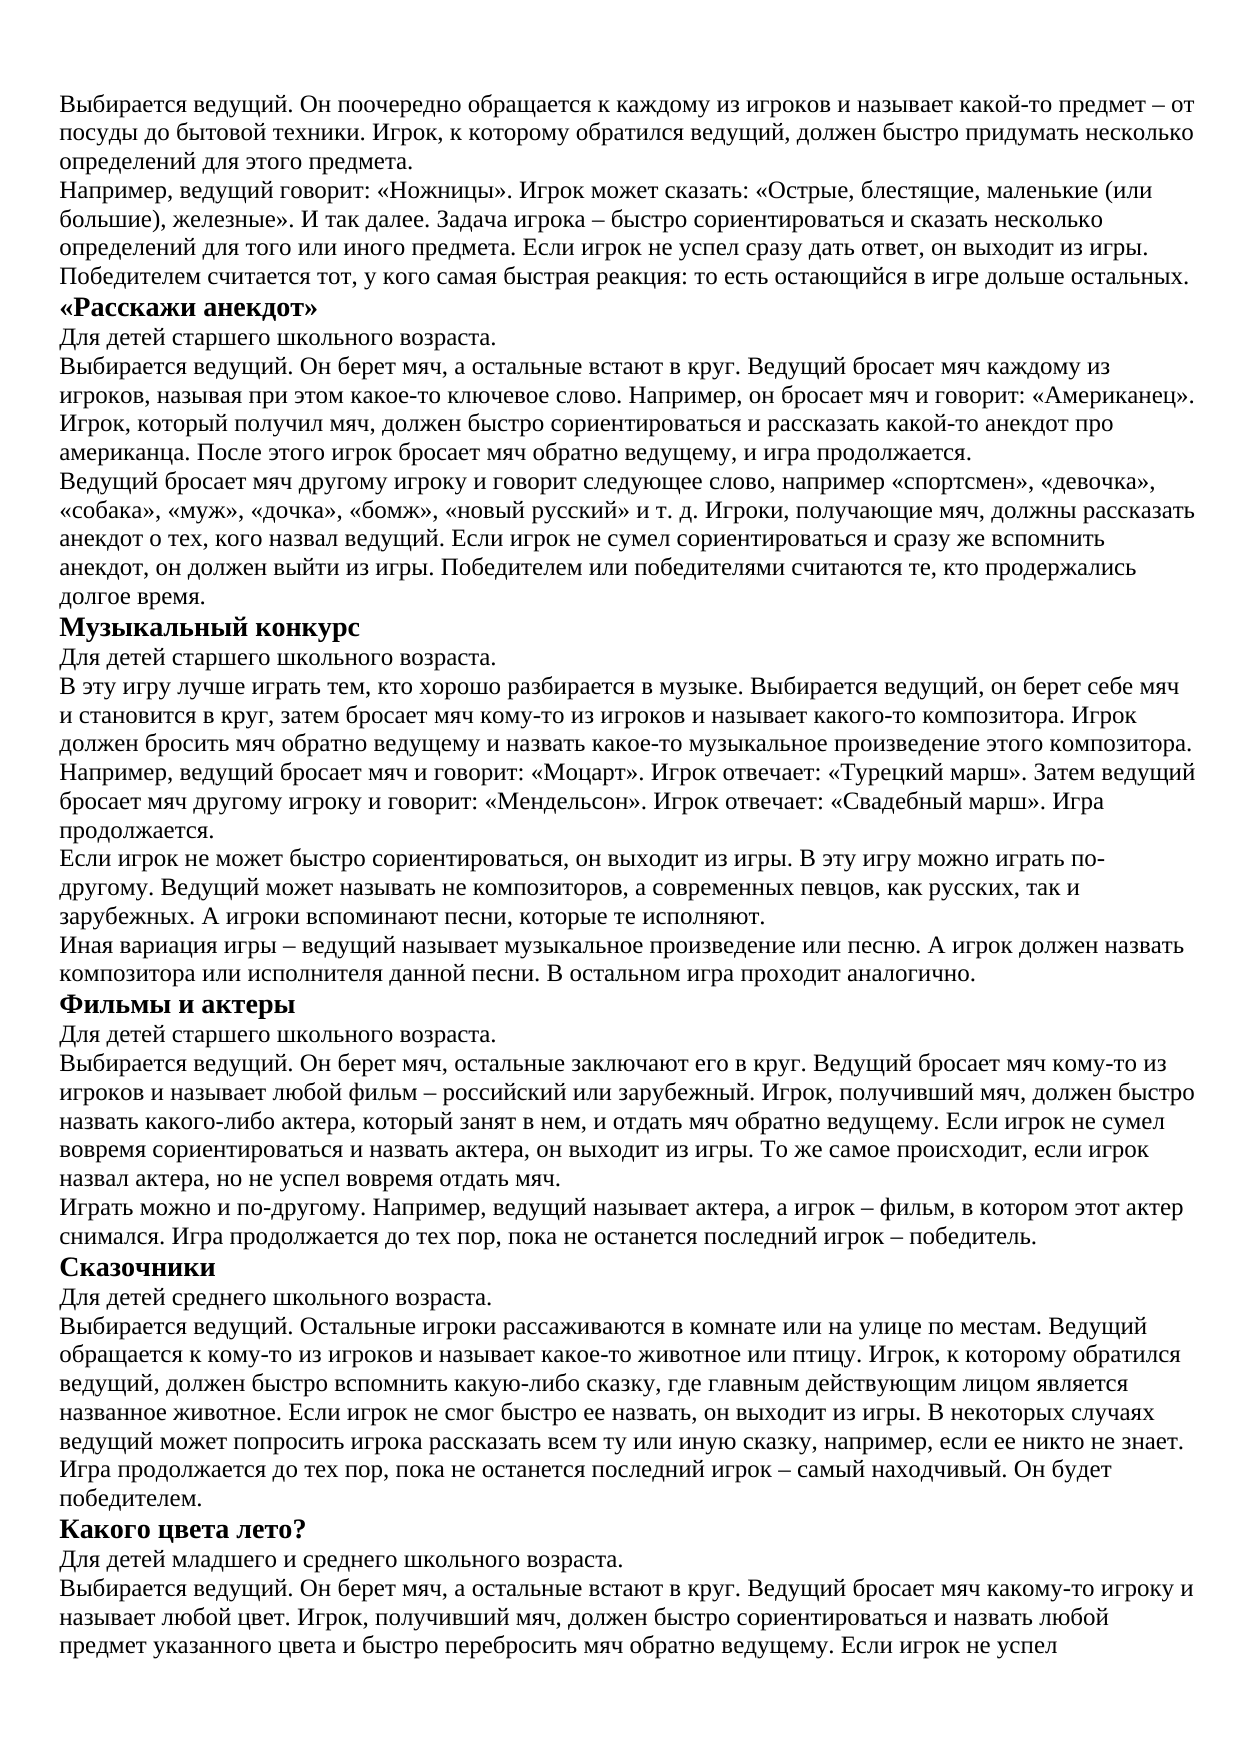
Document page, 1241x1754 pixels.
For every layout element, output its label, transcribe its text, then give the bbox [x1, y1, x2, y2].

text Фильмы и актеры [59, 987, 1196, 1019]
text Для детей старшего школьного возраста. [59, 1019, 1196, 1048]
text Музыкальный конкурс [59, 610, 1196, 642]
text Для детей младшего и среднего школьного возраста. [59, 1544, 1196, 1573]
text Ведущий бросает мяч другому игроку и говорит следующее слово, например «спортсмен», «девочка», «собака», «муж», «дочка», «бомж», «новый русский» и т. д. Игроки, получающие мяч, должны рассказать анекдот о тех, кого назвал ведущий. Если игрок не сумел сориентироваться и сразу же вспомнить анекдот, он должен выйти из игры. Победителем или победителями считаются те, кто продержались долгое время. [59, 466, 1196, 610]
text Например, ведущий говорит: «Ножницы». Игрок может сказать: «Острые, блестящие, маленькие (или большие), железные». И так далее. Задача игрока – быстро сориентироваться и сказать несколько определений для того или иного предмета. Если игрок не успел сразу дать ответ, он выходит из игры. Победителем считается тот, у кого самая быстрая реакция: то есть остающийся в игре дольше остальных. [59, 175, 1196, 290]
text Сказочники [59, 1249, 1196, 1282]
text Какого цвета лето? [59, 1512, 1196, 1544]
text Играть можно и по-другому. Например, ведущий называет актера, а игрок – фильм, в котором этот актер снимался. Игра продолжается до тех пор, пока не останется последний игрок – победитель. [59, 1192, 1196, 1249]
text Выбирается ведущий. Он поочередно обращается к каждому из игроков и называет какой-то предмет – от посуды до бытовой техники. Игрок, к которому обратился ведущий, должен быстро придумать несколько определений для этого предмета. [59, 89, 1196, 175]
text Если игрок не может быстро сориентироваться, он выходит из игры. В эту игру можно играть по-другому. Ведущий может называть не композиторов, а современных певцов, как русских, так и зарубежных. А игроки вспоминают песни, которые те исполняют. [59, 843, 1196, 930]
text Иная вариация игры – ведущий называет музыкальное произведение или песню. А игрок должен назвать композитора или исполнителя данной песни. В остальном игра проходит аналогично. [59, 930, 1196, 987]
text Для детей среднего школьного возраста. [59, 1282, 1196, 1311]
text Для детей старшего школьного возраста. [59, 322, 1196, 351]
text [59, 1573, 1196, 1659]
text В эту игру лучше играть тем, кто хорошо разбирается в музыке. Выбирается ведущий, он берет себе мяч и становится в круг, затем бросает мяч кому-то из игроков и называет какого-то композитора. Игрок должен бросить мяч обратно ведущему и назвать какое-то музыкальное произведение этого композитора. Например, ведущий бросает мяч и говорит: «Моцарт». Игрок отвечает: «Турецкий марш». Затем ведущий бросает мяч другому игроку и говорит: «Мендельсон». Игрок отвечает: «Свадебный марш». Игра продолжается. [59, 671, 1196, 843]
text «Расскажи анекдот» [59, 290, 1196, 322]
text Выбирается ведущий. Остальные игроки рассаживаются в комнате или на улице по местам. Ведущий обращается к кому-то из игроков и называет какое-то животное или птицу. Игрок, к которому обратился ведущий, должен быстро вспомнить какую-либо сказку, где главным действующим лицом является названное животное. Если игрок не смог быстро ее назвать, он выходит из игры. В некоторых случаях ведущий может попросить игрока рассказать всем ту или иную сказку, например, если ее никто не знает. Игра продолжается до тех пор, пока не останется последний игрок – самый находчивый. Он будет победителем. [59, 1311, 1196, 1512]
text Для детей старшего школьного возраста. [59, 642, 1196, 671]
text Выбирается ведущий. Он берет мяч, а остальные встают в круг. Ведущий бросает мяч каждому из игроков, называя при этом какое-то ключевое слово. Например, он бросает мяч и говорит: «Американец». Игрок, который получил мяч, должен быстро сориентироваться и рассказать какой-то анекдот про американца. После этого игрок бросает мяч обратно ведущему, и игра продолжается. [59, 351, 1196, 466]
text Выбирается ведущий. Он берет мяч, остальные заключают его в круг. Ведущий бросает мяч кому-то из игроков и называет любой фильм – российский или зарубежный. Игрок, получивший мяч, должен быстро назвать какого-либо актера, который занят в нем, и отдать мяч обратно ведущему. Если игрок не сумел вовремя сориентироваться и назвать актера, он выходит из игры. То же самое происходит, если игрок назвал актера, но не успел вовремя отдать мяч. [59, 1048, 1196, 1192]
